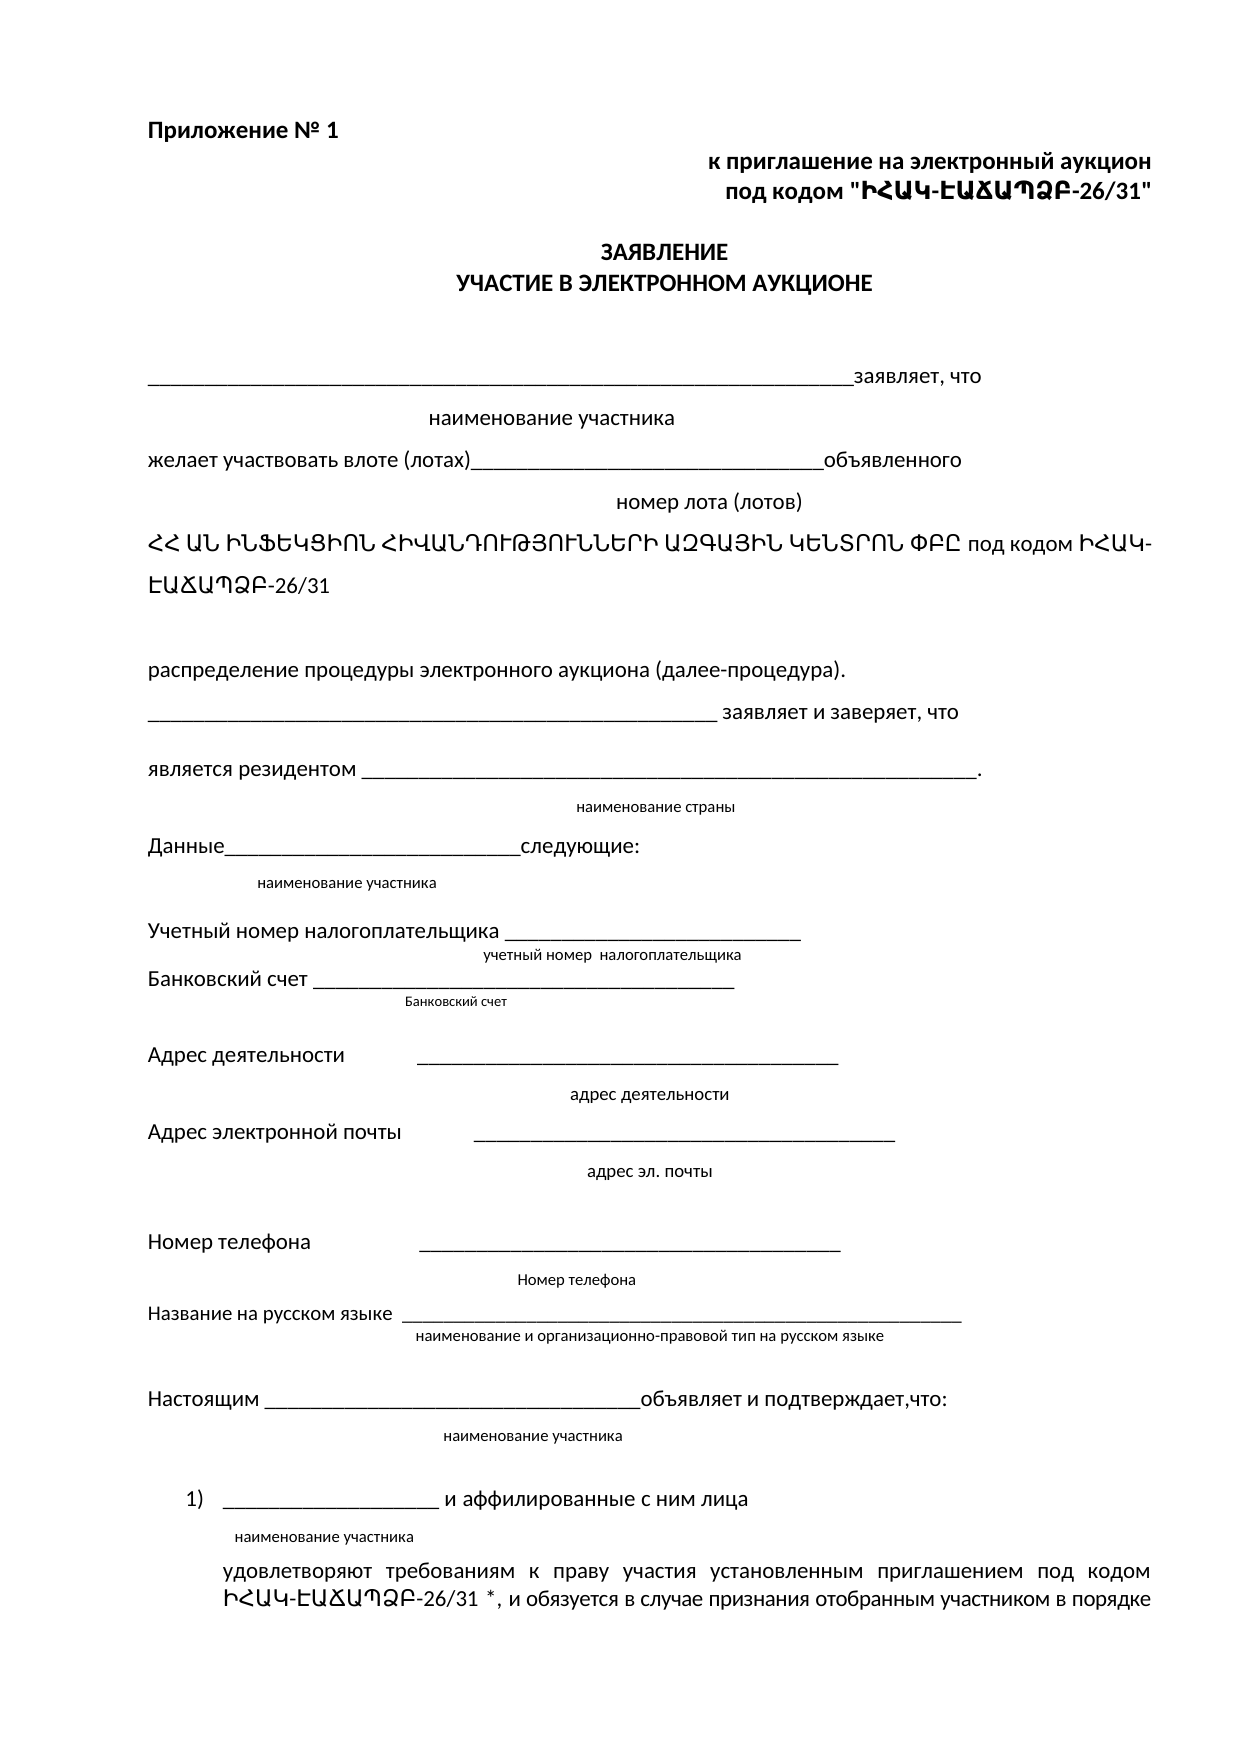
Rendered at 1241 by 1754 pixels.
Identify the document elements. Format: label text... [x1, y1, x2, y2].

text наименование участника [443, 1426, 1152, 1446]
text наименование участника [148, 873, 1152, 893]
text ______________________________________________________________заявляет, что [148, 361, 1152, 389]
text 2.4 На этапе аукциона участник представляет сниженные ценовые предложения в порядке, установленном пунктом 2.2 части 2 настоящего приглашения, без необходимости загрузки новых документов в систему. Приложение № 1 [148, 86, 1152, 145]
text под кодом "ԻՀԱԿ-ԷԱՃԱՊՁԲ-26/31" [177, 176, 1152, 206]
text Данные__________________________следующие: [148, 831, 1152, 859]
text Банковский счет _____________________________________ [148, 964, 1152, 992]
text Название на русском языке ______________________________________________________ [148, 1300, 1152, 1325]
text наименование участника [148, 1526, 1152, 1546]
text Адрес электронной почты _____________________________________ [148, 1117, 1152, 1145]
text адрес эл. почты [148, 1159, 1152, 1182]
text наименование страны [576, 797, 1152, 817]
text Учетный номер налогоплательщика __________________________ [148, 916, 1152, 944]
text наименование участника [428, 403, 1152, 431]
text наименование и организационно-правовой тип на русском языке [148, 1325, 1152, 1346]
text Банковский счет [148, 992, 1152, 1010]
text к приглашение на электронный аукцион [177, 145, 1152, 176]
text УЧАСТИЕ В ЭЛЕКТРОННОМ АУКЦИОНЕ [177, 267, 1152, 298]
text учетный номер налогоплательщика [148, 944, 1152, 964]
text адрес деятельности [148, 1082, 1152, 1105]
text Номер телефона _____________________________________ [148, 1227, 1152, 1256]
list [223, 1556, 1152, 1612]
text распределение процедуры электронного аукциона (далее-процедура). [148, 655, 1152, 683]
text желает участвовать влоте (лотах)_______________________________объявленного [148, 445, 1152, 473]
text является резидентом ______________________________________________________. [148, 754, 1152, 783]
text __________________________________________________ заявляет и заверяет, что [148, 697, 1152, 725]
text Настоящим _________________________________объявляет и подтверждает,что: [148, 1384, 1152, 1412]
text Адрес деятельности _____________________________________ [148, 1040, 1152, 1068]
text номер лота (лотов) [606, 487, 1152, 515]
list ___________________ и аффилированные с ним лица [185, 1484, 1152, 1512]
text Номер телефона [517, 1269, 1152, 1290]
text ЗАЯВЛЕНИЕ [177, 237, 1152, 267]
text ՀՀ ԱՆ ԻՆՖԵԿՑԻՈՆ ՀԻՎԱՆԴՈՒԹՅՈՒՆՆԵՐԻ ԱԶԳԱՅԻՆ ԿԵՆՏՐՈՆ ՓԲԸ под кодом ԻՀԱԿ-ԷԱՃԱՊՁԲ-26/31 [148, 529, 1152, 599]
